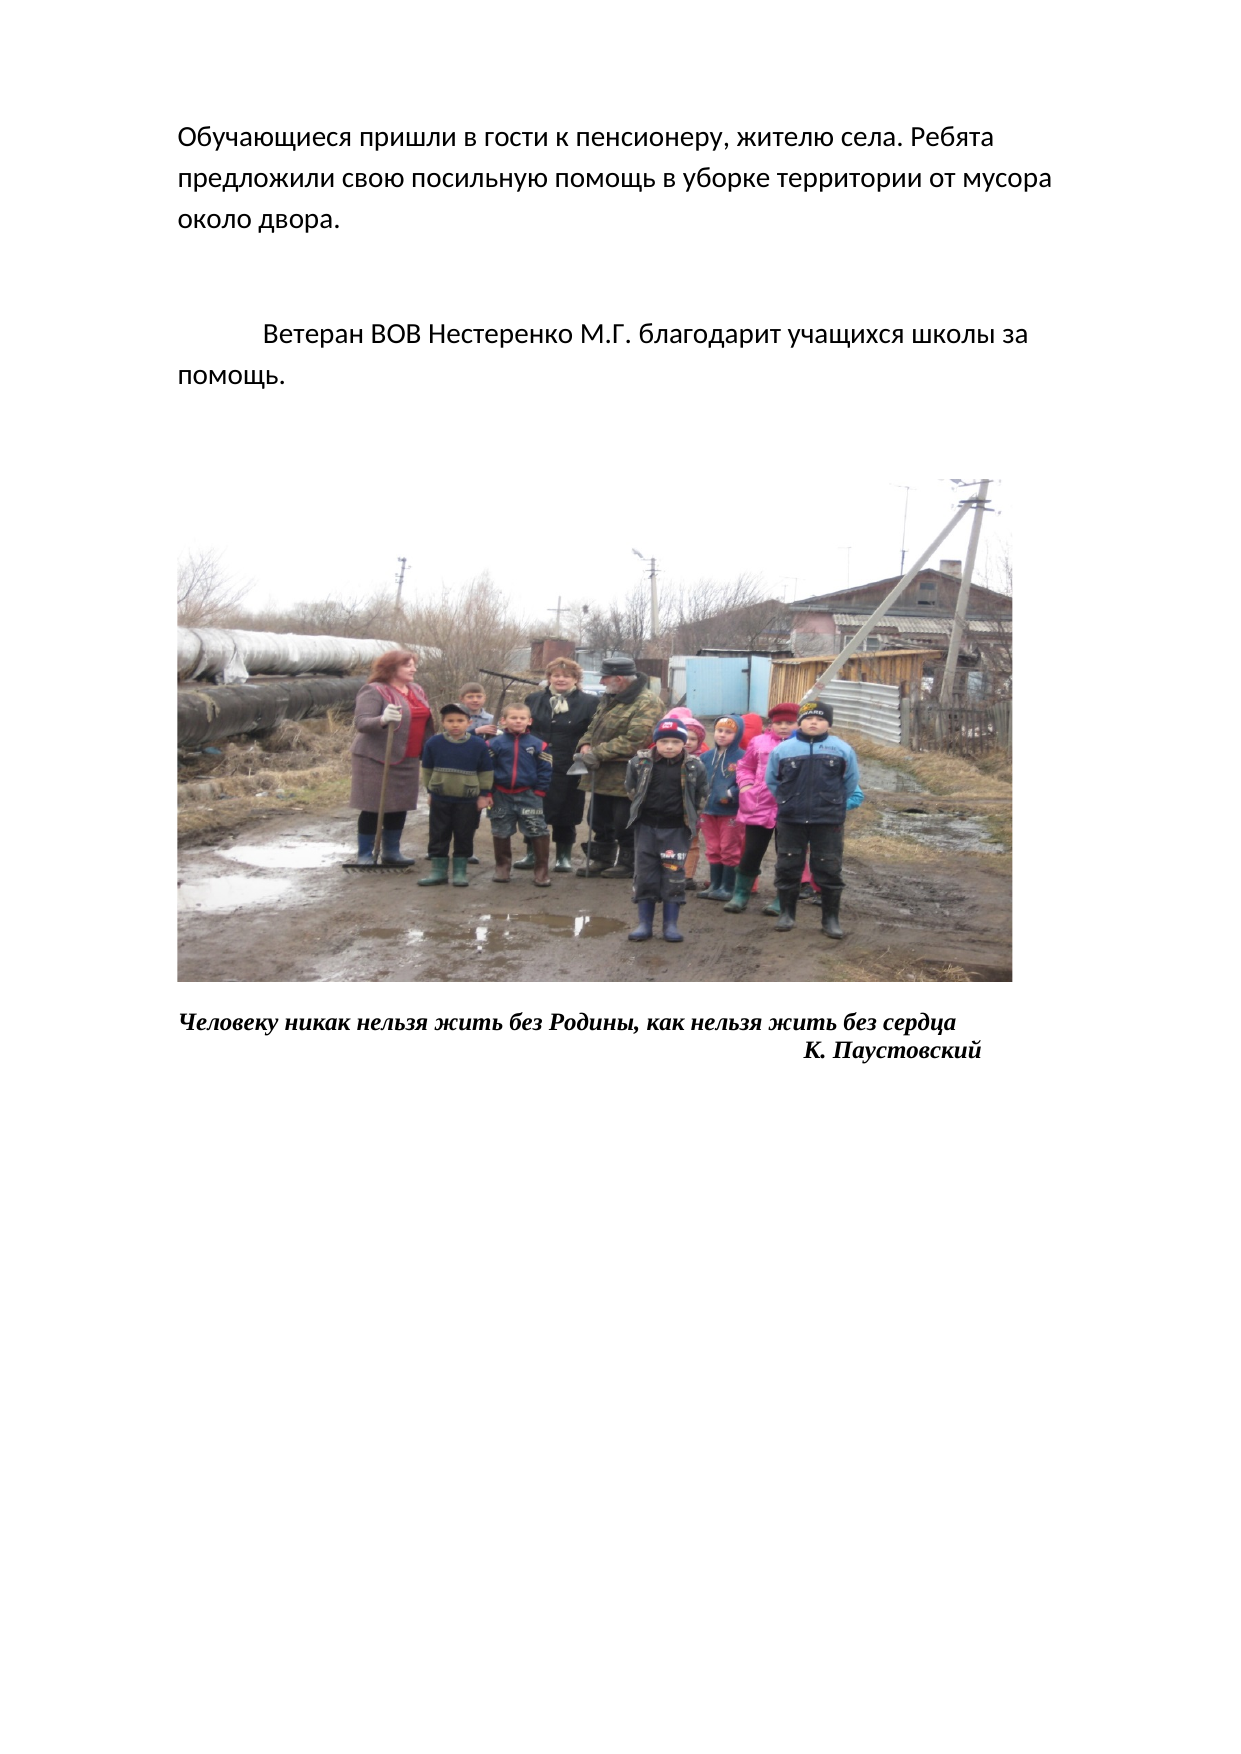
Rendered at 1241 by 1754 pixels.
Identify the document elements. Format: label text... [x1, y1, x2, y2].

text Человеку никак нельзя жить без Родины, как нельзя жить без сердца [177, 1007, 1107, 1035]
picture [177, 479, 1013, 982]
text Ветеран ВОВ Нестеренко М.Г. благодарит учащихся школы за помощь. [177, 315, 1107, 391]
text К. Паустовский [177, 1035, 1107, 1064]
text Обучающиеся пришли в гости к пенсионеру, жителю села. Ребята предложили свою посильную помощь в уборке территории от мусора около двора. [177, 118, 1107, 236]
